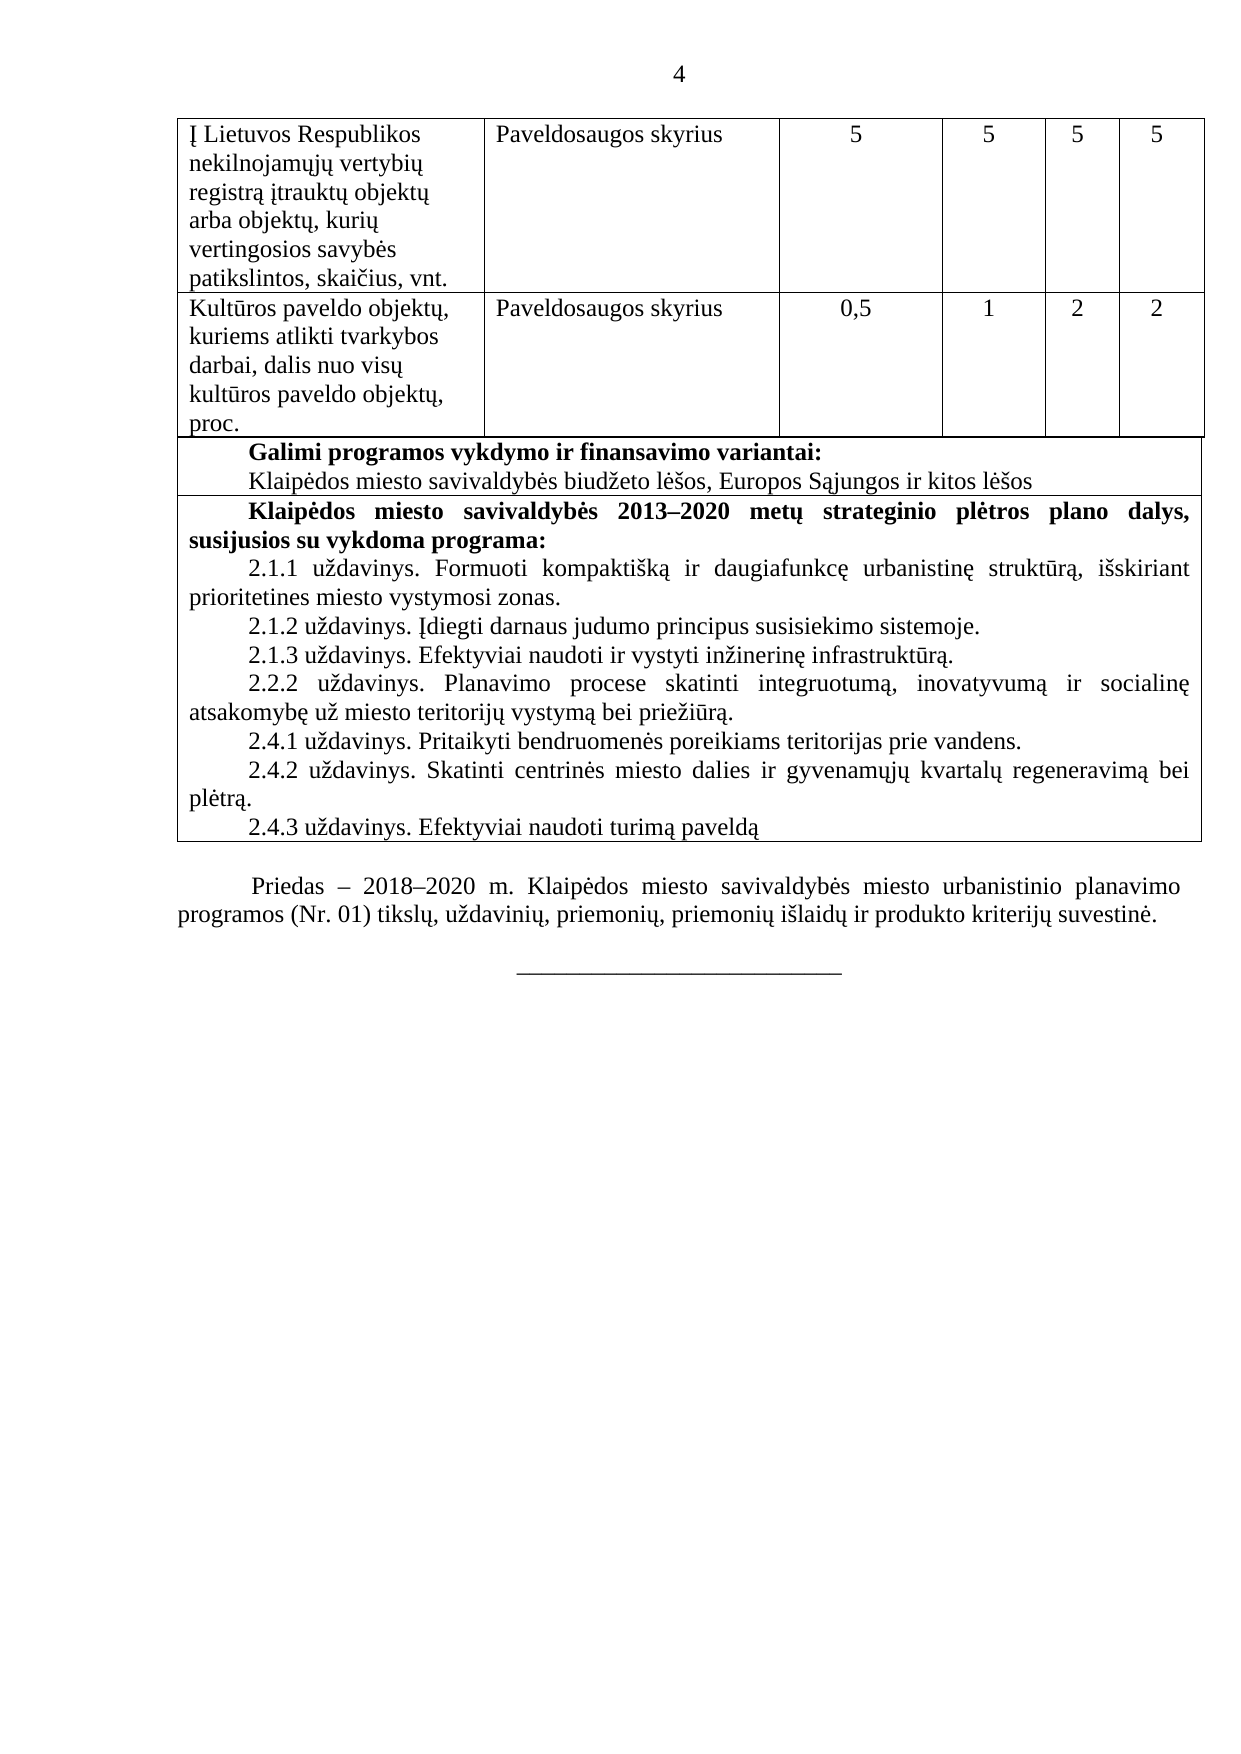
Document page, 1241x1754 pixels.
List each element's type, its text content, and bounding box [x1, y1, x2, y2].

table_cell 5 [943, 119, 1045, 292]
table_cell 2 [1120, 293, 1204, 436]
table_cell Klaipėdos miesto savivaldybės 2013–2020 metų strateginio plėtros plano dalys, susijusios su vykdoma programa: 2.1.1 uždavinys. Formuoti kompaktišką ir daugiafunkcę urbanistinę struktūrą, išskiriant prioritetines miesto vystymosi zonas. 2.1.2 uždavinys. Įdiegti darnaus judumo principus susisiekimo sistemoje. 2.1.3 uždavinys. Efektyviai naudoti ir vystyti inžinerinę infrastruktūrą. 2.2.2 uždavinys. Planavimo procese skatinti integruotumą, inovatyvumą ir socialinę atsakomybę už miesto teritorijų vystymą bei priežiūrą. 2.4.1 uždavinys. Pritaikyti bendruomenės poreikiams teritorijas prie vandens. 2.4.2 uždavinys. Skatinti centrinės miesto dalies ir gyvenamųjų kvartalų regeneravimą bei plėtrą. 2.4.3 uždavinys. Efektyviai naudoti turimą paveldą [178, 496, 1201, 841]
table_cell 5 [1046, 119, 1119, 292]
table_cell 5 [1120, 119, 1204, 292]
table_cell 0,5 [780, 293, 942, 436]
table_cell Paveldosaugos skyrius [485, 119, 779, 292]
text Priedas – 2018–2020 m. Klaipėdos miesto savivaldybės miesto urbanistinio planavimo programos (Nr. 01) tikslų, uždavinių, priemonių, priemonių išlaidų ir produkto kriterijų suvestinė. [177, 871, 1181, 928]
table_cell Galimi programos vykdymo ir finansavimo variantai: Klaipėdos miesto savivaldybės biudžeto lėšos, Europos Sąjungos ir kitos lėšos [178, 438, 1201, 495]
table_cell 1 [943, 293, 1045, 436]
text –––––––––––––––––––––––––– [177, 957, 1181, 986]
table_cell Kultūros paveldo objektų, kuriems atlikti tvarkybos darbai, dalis nuo visų kultūros paveldo objektų, proc. [178, 293, 484, 436]
table_cell 2 [1046, 293, 1119, 436]
table_cell Į Lietuvos Respublikos nekilnojamųjų vertybių registrą įtrauktų objektų arba objektų, kurių vertingosios savybės patikslintos, skaičius, vnt. [178, 119, 484, 292]
table_cell Paveldosaugos skyrius [485, 293, 779, 436]
table_cell 5 [780, 119, 942, 292]
